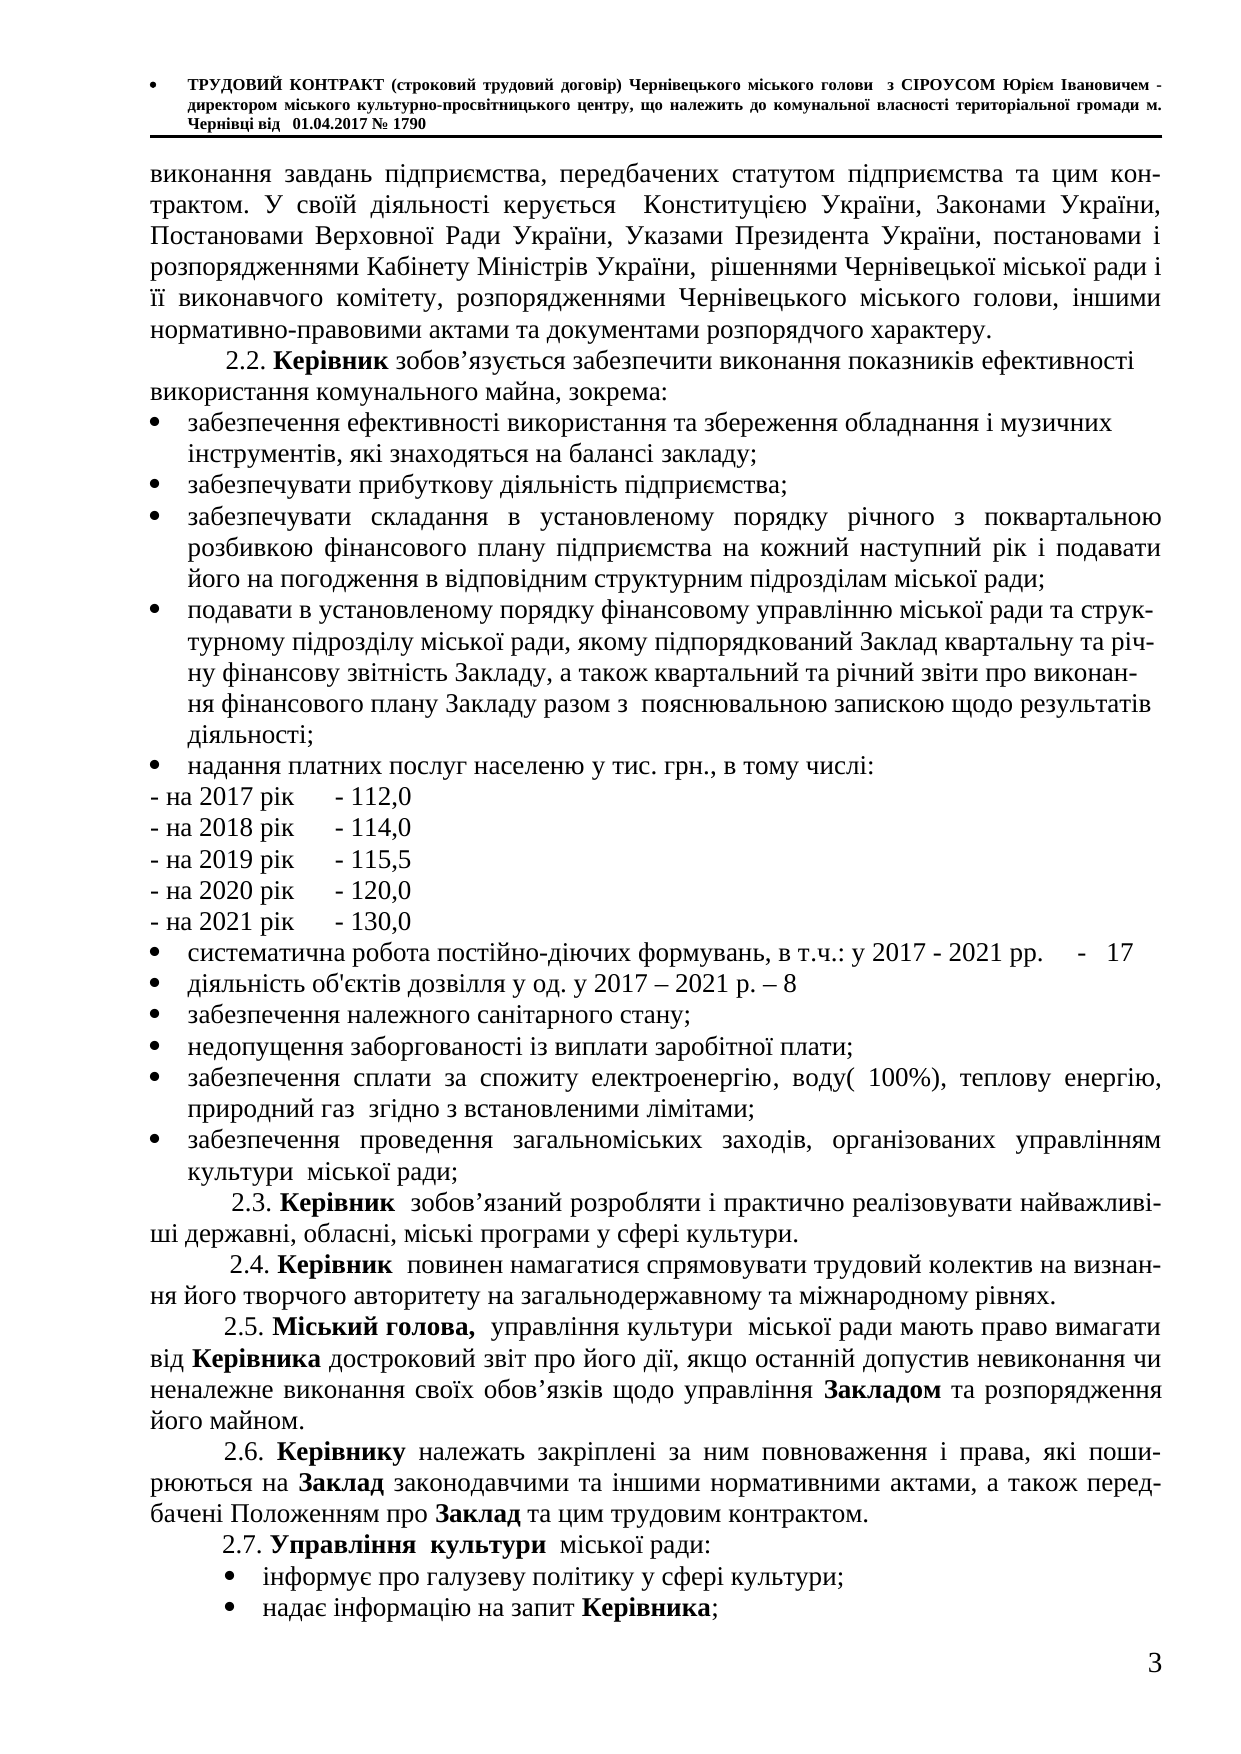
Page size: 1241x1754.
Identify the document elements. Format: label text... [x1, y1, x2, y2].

list забезпечення ефективності використання та збереження обладнання і музичних інструментів, які знаходяться на балансі закладу; [150, 406, 1162, 468]
list інформує про галузеву політику у сфері культури; [225, 1560, 1162, 1591]
text - на 2017 рік - 112,0 [150, 780, 1162, 812]
list недопущення заборгованості із виплати заробітної плати; [150, 1030, 1162, 1061]
text - на 2019 рік - 115,5 [150, 843, 1162, 874]
list подавати в установленому порядку фінансовому управлінню міської ради та струк-турному підрозділу міської ради, якому підпорядкований Заклад квартальну та річ-ну фінансову звітність Закладу, а також квартальний та річний звіти про виконан-ня фінансового плану Закладу разом з пояснювальною запискою щодо результатів діяльності; [150, 593, 1162, 749]
list забезпечення сплати за спожиту електроенергію, воду( 100%), теплову енергію, природний газ згідно з встановленими лімітами; [150, 1061, 1162, 1123]
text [150, 157, 1162, 344]
text 2.2. Керівник зобов’язується забезпечити виконання показників ефективності використання комунального майна, зокрема: [150, 344, 1162, 406]
text 2.7. Управління культури міської ради: [150, 1528, 1162, 1560]
text 2.4. Керівник повинен намагатися спрямовувати трудовий колектив на визнан-ня його творчого авторитету на загальнодержавному та міжнародному рівнях. [150, 1248, 1162, 1311]
list забезпечення проведення загальноміських заходів, організованих управлінням культури міської ради; [150, 1123, 1162, 1186]
list систематична робота постійно-діючих формувань, в т.ч.: у 2017 - 2021 рр. - 17 [150, 936, 1162, 967]
text 2.6. Керівнику належать закріплені за ним повноваження і права, які поши-рюються на Заклад законодавчими та іншими нормативними актами, а також перед-бачені Положенням про Заклад та цим трудовим контрактом. [150, 1435, 1162, 1528]
list надає інформацію на запит Керівника; [225, 1591, 1162, 1622]
text - на 2018 рік - 114,0 [150, 812, 1162, 843]
text 2.5. Міський голова, управління культури міської ради мають право вимагати від Керівника достроковий звіт про його дії, якщо останній допустив невиконання чи неналежне виконання своїх обов’язків щодо управління Закладом та розпорядження його майном. [150, 1311, 1162, 1435]
text - на 2021 рік - 130,0 [150, 905, 1162, 936]
text 2.3. Керівник зобов’язаний розробляти і практично реалізовувати найважливі-ші державні, обласні, міські програми у сфері культури. [150, 1186, 1162, 1248]
list забезпечувати прибуткову діяльність підприємства; [150, 468, 1162, 500]
list діяльність об'єктів дозвілля у од. у 2017 – 2021 р. – 8 [150, 967, 1162, 999]
list забезпечення належного санітарного стану; [150, 999, 1162, 1030]
list надання платних послуг населеню у тис. грн., в тому числі: [150, 749, 1162, 780]
list забезпечувати складання в установленому порядку річного з поквартальною розбивкою фінансового плану підприємства на кожний наступний рік і подавати його на погодження в відповідним структурним підрозділам міської ради; [150, 500, 1162, 593]
text - на 2020 рік - 120,0 [150, 874, 1162, 905]
